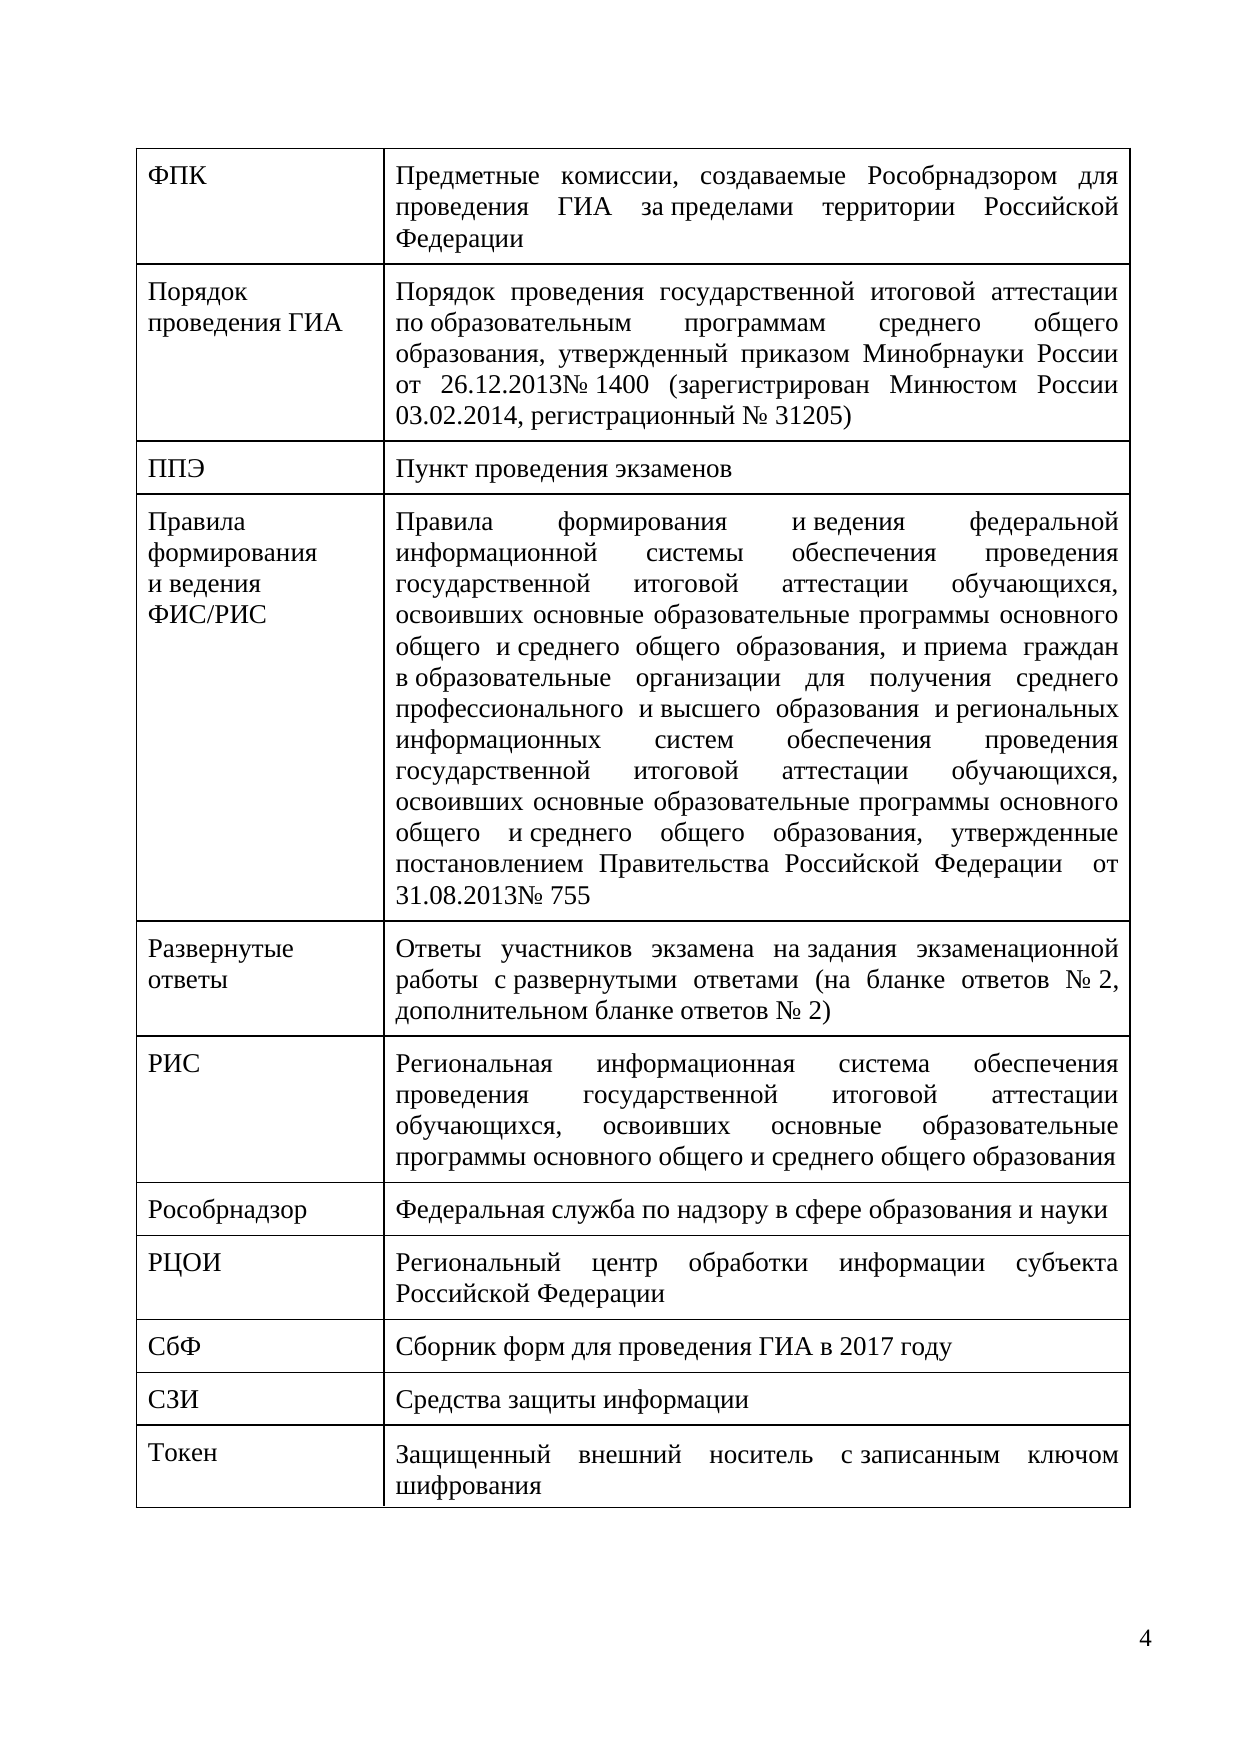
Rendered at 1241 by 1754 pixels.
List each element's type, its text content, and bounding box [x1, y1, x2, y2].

table_cell ППЭ [137, 442, 383, 493]
table_cell Предметные комиссии, создаваемые Рособрнадзором для проведения ГИА за пределами территории Российской Федерации [385, 149, 1129, 263]
table_cell Защищенный внешний носитель с записанным ключом шифрования [385, 1426, 1129, 1506]
table_cell Правила формирования и ведения федеральной информационной системы обеспечения проведения государственной итоговой аттестации обучающихся, освоивших основные образовательные программы основного общего и среднего общего образования, и приема граждан в образовательные организации для получения среднего профессионального и высшего образования и региональных информационных систем обеспечения проведения государственной итоговой аттестации обучающихся, освоивших основные образовательные программы основного общего и среднего общего образования, утвержденные постановлением Правительства Российской Федерации от 31.08.2013№ 755 [385, 495, 1129, 920]
table_cell Региональный центр обработки информации субъекта Российской Федерации [385, 1236, 1129, 1318]
table_cell Пункт проведения экзаменов [385, 442, 1129, 493]
table_cell Сборник форм для проведения ГИА в 2017 году [385, 1320, 1129, 1371]
table_cell Развернутые ответы [137, 922, 383, 1035]
table_cell РЦОИ [137, 1236, 383, 1318]
table_cell СбФ [137, 1320, 383, 1371]
table_cell Порядок проведения государственной итоговой аттестации по образовательным программам среднего общего образования, утвержденный приказом Минобрнауки России от 26.12.2013№ 1400 (зарегистрирован Минюстом России 03.02.2014, регистрационный № 31205) [385, 265, 1129, 440]
table_cell Ответы участников экзамена на задания экзаменационной работы с развернутыми ответами (на бланке ответов № 2, дополнительном бланке ответов № 2) [385, 922, 1129, 1035]
table_cell СЗИ [137, 1373, 383, 1424]
table_cell Региональная информационная система обеспечения проведения государственной итоговой аттестации обучающихся, освоивших основные образовательные программы основного общего и среднего общего образования [385, 1037, 1129, 1182]
table_cell Правила формирования и ведения ФИС/РИС [137, 495, 383, 920]
table_cell Токен [137, 1426, 383, 1506]
table_cell Федеральная служба по надзору в сфере образования и науки [385, 1183, 1129, 1234]
table_cell Порядок проведения ГИА [137, 265, 383, 440]
table_cell ФПК [137, 149, 383, 263]
table_cell РИС [137, 1037, 383, 1182]
table_cell Средства защиты информации [385, 1373, 1129, 1424]
table_cell Рособрнадзор [137, 1183, 383, 1234]
